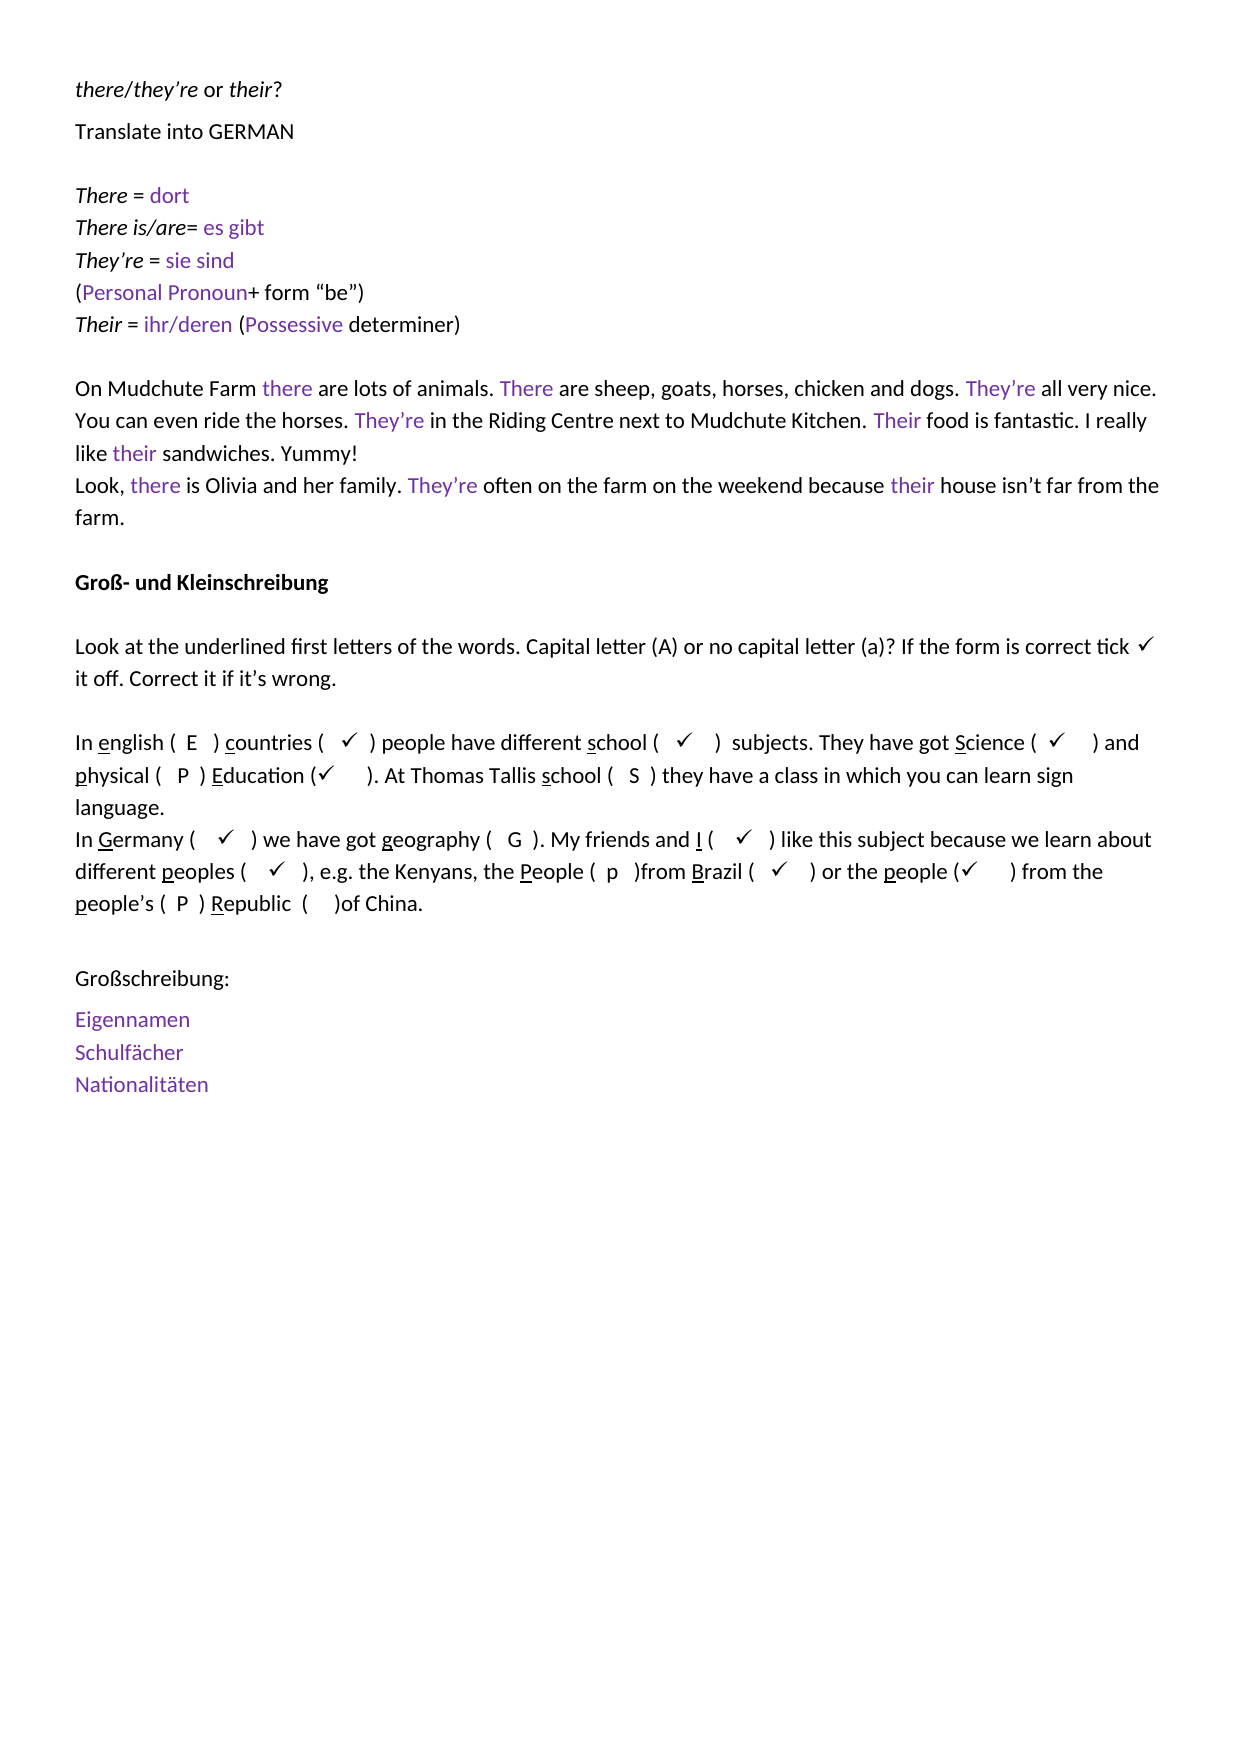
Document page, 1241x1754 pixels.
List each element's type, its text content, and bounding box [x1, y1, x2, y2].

text There = dort [75, 181, 1165, 209]
text In english ( E ) countries ( ) people have different school ( ) subjects. They have got Science ( ) and physical ( P ) Education ( ). At Thomas Tallis school ( S ) they have a class in which you can learn sign language. [75, 728, 1165, 821]
text Their = ihr/deren (Possessive determiner) [75, 310, 1165, 338]
text Nationalitäten [75, 1070, 1165, 1098]
text people’s ( P ) Republic ( )of China. [75, 889, 1165, 917]
text Look, there is Olivia and her family. They’re often on the farm on the weekend because their house isn’t far from the farm. [75, 471, 1165, 531]
text Schulfächer [75, 1038, 1165, 1066]
text Translate into GERMAN [75, 117, 1165, 145]
text Großschreibung: [75, 964, 1165, 992]
text In Germany ( ) we have got geography ( G ). My friends and I ( ) like this subject because we learn about different peoples ( ), e.g. the Kenyans, the People ( p )from Brazil ( ) or the people ( ) from the [75, 825, 1165, 885]
text On Mudchute Farm there are lots of animals. There are sheep, goats, horses, chicken and dogs. They’re all very nice. [75, 374, 1165, 402]
text Eigennamen [75, 1006, 1165, 1034]
text There is/are= es gibt [75, 213, 1165, 242]
text Look at the underlined first letters of the words. Capital letter (A) or no capital letter (a)? If the form is correct tick it off. Correct it if it’s wrong. [75, 632, 1165, 692]
text You can even ride the horses. They’re in the Riding Centre next to Mudchute Kitchen. Their food is fantastic. I really like their sandwiches. Yummy! [75, 407, 1165, 467]
text Groß- und Kleinschreibung [75, 568, 1165, 596]
text (Personal Pronoun+ form “be”) [75, 278, 1165, 306]
text They’re = sie sind [75, 246, 1165, 274]
text there/they’re or their? [75, 75, 1165, 103]
